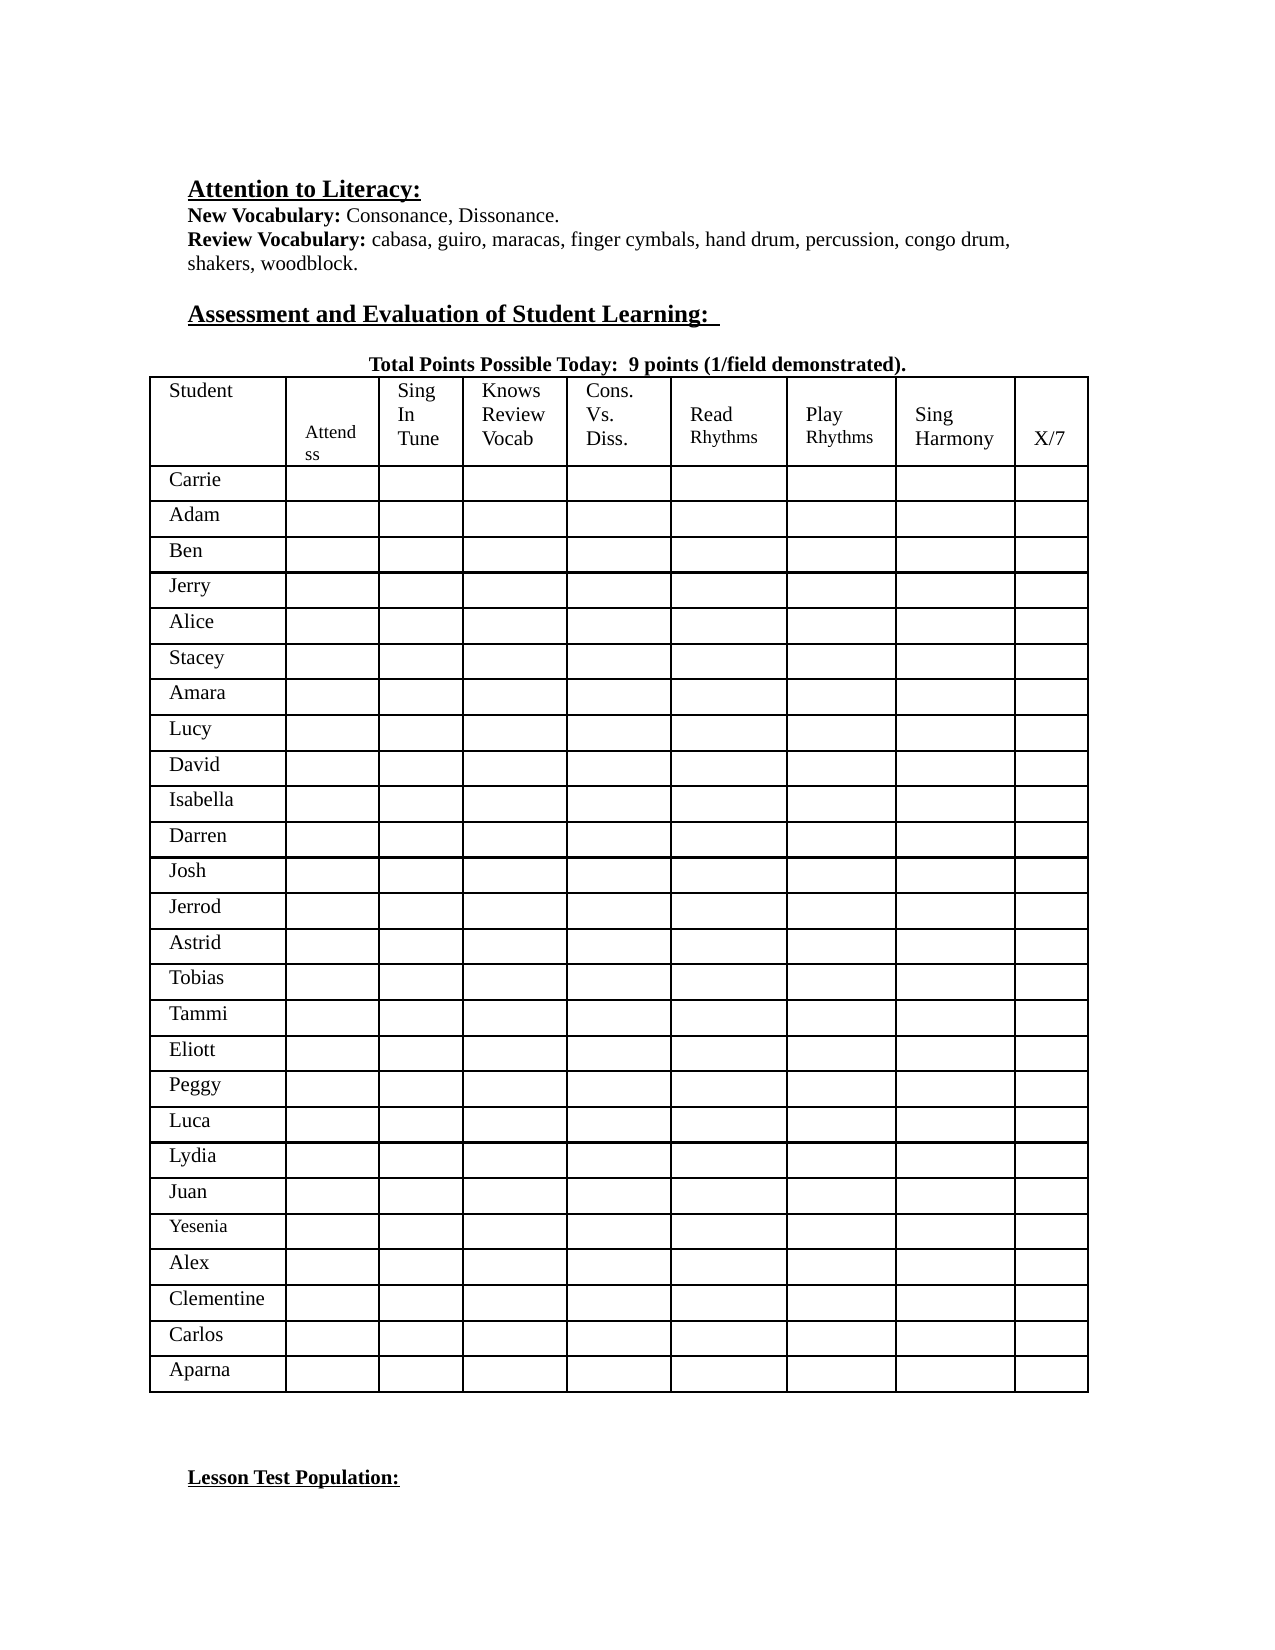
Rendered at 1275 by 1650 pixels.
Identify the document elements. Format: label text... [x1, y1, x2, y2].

table_cell [380, 645, 462, 678]
table_cell [568, 574, 670, 607]
text Total Points Possible Today: 9 points (1/field demonstrated). [187, 352, 1087, 376]
table_cell [464, 1144, 566, 1177]
table_cell [568, 894, 670, 928]
table_cell [897, 716, 1014, 749]
table_cell [380, 1179, 462, 1213]
table_cell [672, 965, 786, 999]
table_cell [897, 645, 1014, 678]
table_cell Peggy [151, 1072, 285, 1106]
table_cell [380, 894, 462, 928]
table_cell [1016, 1144, 1087, 1177]
table_cell [287, 859, 378, 892]
table_cell [1016, 752, 1087, 785]
table_cell [380, 787, 462, 821]
table_cell [380, 502, 462, 536]
table_cell Jerrod [151, 894, 285, 928]
table_cell [672, 1108, 786, 1141]
table_cell [672, 574, 786, 607]
table_cell Tobias [151, 965, 285, 999]
table_cell [788, 467, 895, 500]
table_header Attendss [287, 378, 378, 464]
table_cell [788, 574, 895, 607]
table_cell [672, 1286, 786, 1319]
table_cell [788, 965, 895, 999]
table_header X/7 [1016, 378, 1087, 464]
table_cell [287, 1144, 378, 1177]
table_cell [672, 823, 786, 856]
table_cell Josh [151, 859, 285, 892]
table_cell [380, 680, 462, 714]
table_cell Carlos [151, 1322, 285, 1355]
table_cell [897, 823, 1014, 856]
text Attention to Literacy: [187, 174, 1087, 203]
table_cell [672, 1072, 786, 1106]
table_cell [568, 1215, 670, 1248]
table_cell [464, 645, 566, 678]
table_cell [287, 823, 378, 856]
table_cell Carrie [151, 467, 285, 500]
table_cell [1016, 1037, 1087, 1070]
table_cell [897, 467, 1014, 500]
table_cell [897, 1250, 1014, 1284]
table_cell [380, 1072, 462, 1106]
table_cell [672, 1037, 786, 1070]
table_cell [788, 538, 895, 571]
table_cell [1016, 609, 1087, 643]
table_cell [788, 1144, 895, 1177]
table_cell [788, 859, 895, 892]
table_cell [672, 1001, 786, 1034]
table_cell [568, 1179, 670, 1213]
table_cell [672, 609, 786, 643]
table_cell [568, 1250, 670, 1284]
table_cell [568, 1286, 670, 1319]
table_cell [788, 1357, 895, 1391]
table_cell [897, 1072, 1014, 1106]
table_cell Lucy [151, 716, 285, 749]
table_cell [788, 1286, 895, 1319]
table_cell [380, 823, 462, 856]
table_cell [897, 930, 1014, 963]
table_cell [897, 502, 1014, 536]
table_cell [380, 1037, 462, 1070]
table_cell [1016, 930, 1087, 963]
table_cell [568, 965, 670, 999]
table_cell [1016, 680, 1087, 714]
table_cell [788, 894, 895, 928]
table_cell [1016, 467, 1087, 500]
table_cell [788, 716, 895, 749]
table_cell [897, 787, 1014, 821]
table_cell [788, 1001, 895, 1034]
table_cell [568, 1144, 670, 1177]
table_cell [464, 1179, 566, 1213]
table_cell [568, 467, 670, 500]
table_cell [672, 680, 786, 714]
table_cell Stacey [151, 645, 285, 678]
table_cell [464, 1250, 566, 1284]
table_cell [568, 716, 670, 749]
table_cell [287, 1286, 378, 1319]
table_cell [788, 1179, 895, 1213]
table_cell [287, 716, 378, 749]
table_cell [568, 1001, 670, 1034]
table_cell [380, 1286, 462, 1319]
table_cell [672, 1179, 786, 1213]
table_cell [788, 1037, 895, 1070]
table_cell Lydia [151, 1144, 285, 1177]
table_cell [287, 645, 378, 678]
table_cell [464, 1072, 566, 1106]
table_cell [1016, 645, 1087, 678]
table_cell [897, 538, 1014, 571]
table_cell [1016, 574, 1087, 607]
table_cell [380, 1001, 462, 1034]
table_cell [464, 1322, 566, 1355]
table_cell Yesenia [151, 1215, 285, 1248]
table_cell [1016, 859, 1087, 892]
table_cell [464, 930, 566, 963]
table_cell [380, 1144, 462, 1177]
table_cell [287, 930, 378, 963]
table_cell Eliott [151, 1037, 285, 1070]
table_cell [788, 1322, 895, 1355]
table_cell [380, 1108, 462, 1141]
table_cell Adam [151, 502, 285, 536]
table_cell [287, 1322, 378, 1355]
table_cell [287, 1001, 378, 1034]
table_cell [568, 538, 670, 571]
table_cell [464, 894, 566, 928]
table_cell Clementine [151, 1286, 285, 1319]
table_cell [897, 1179, 1014, 1213]
table_cell [464, 1037, 566, 1070]
table_cell [568, 609, 670, 643]
table_cell [1016, 1357, 1087, 1391]
table_cell [464, 716, 566, 749]
table_cell [1016, 823, 1087, 856]
text Assessment and Evaluation of Student Learning: [187, 299, 1087, 328]
table_cell [1016, 502, 1087, 536]
table_cell [672, 645, 786, 678]
table_cell [568, 787, 670, 821]
table_cell [380, 1322, 462, 1355]
table_header Student [151, 378, 285, 464]
table_cell [788, 609, 895, 643]
table_cell [1016, 1322, 1087, 1355]
table_cell Aparna [151, 1357, 285, 1391]
table_cell [568, 930, 670, 963]
table_cell [464, 1215, 566, 1248]
table_cell [464, 574, 566, 607]
table_cell [464, 609, 566, 643]
table_cell [788, 1072, 895, 1106]
table_cell Amara [151, 680, 285, 714]
table_cell [287, 1357, 378, 1391]
table_header Knows Review Vocab [464, 378, 566, 464]
table_cell [464, 965, 566, 999]
table_cell [672, 467, 786, 500]
table_cell Darren [151, 823, 285, 856]
table_cell [897, 894, 1014, 928]
table_cell [672, 1322, 786, 1355]
table_header Play Rhythms [788, 378, 895, 464]
table_cell [464, 787, 566, 821]
table_cell [464, 859, 566, 892]
table_cell [788, 823, 895, 856]
table_cell [897, 1215, 1014, 1248]
table_cell Astrid [151, 930, 285, 963]
table_cell [788, 930, 895, 963]
table_cell [897, 1357, 1014, 1391]
table_cell [380, 1250, 462, 1284]
text Review Vocabulary: cabasa, guiro, maracas, finger cymbals, hand drum, percussion, congo drum, [187, 227, 1087, 251]
table_cell [1016, 1286, 1087, 1319]
table_cell [287, 787, 378, 821]
table_cell [1016, 1108, 1087, 1141]
table_cell [287, 1108, 378, 1141]
table_cell [464, 1286, 566, 1319]
table_cell [897, 1286, 1014, 1319]
table_cell [897, 1037, 1014, 1070]
table_cell [380, 752, 462, 785]
table_cell Isabella [151, 787, 285, 821]
table_cell [568, 645, 670, 678]
table_cell [568, 1072, 670, 1106]
table_cell [672, 894, 786, 928]
table_cell [1016, 787, 1087, 821]
table_cell [287, 1037, 378, 1070]
table_cell [788, 680, 895, 714]
table_cell [287, 467, 378, 500]
table_cell [380, 609, 462, 643]
table_cell [788, 645, 895, 678]
table_cell [672, 1144, 786, 1177]
table_cell [287, 1215, 378, 1248]
table_cell Juan [151, 1179, 285, 1213]
table_cell [897, 1322, 1014, 1355]
table_cell [287, 752, 378, 785]
table_cell [1016, 965, 1087, 999]
table_cell [568, 680, 670, 714]
table_cell [287, 502, 378, 536]
table_cell David [151, 752, 285, 785]
table_cell [464, 467, 566, 500]
table_cell [568, 1322, 670, 1355]
table_cell [672, 752, 786, 785]
table_cell [464, 752, 566, 785]
table_cell Ben [151, 538, 285, 571]
table_cell [380, 965, 462, 999]
table_cell [464, 1001, 566, 1034]
table_header Cons. Vs. Diss. [568, 378, 670, 464]
table_cell Alex [151, 1250, 285, 1284]
table_cell [568, 859, 670, 892]
table_cell [1016, 1215, 1087, 1248]
table_cell [380, 716, 462, 749]
table_cell [464, 1108, 566, 1141]
table_cell [897, 859, 1014, 892]
table_cell [568, 823, 670, 856]
table_cell [788, 787, 895, 821]
table_cell [568, 1108, 670, 1141]
table_cell [672, 1250, 786, 1284]
table_cell [380, 930, 462, 963]
table_cell [788, 1215, 895, 1248]
table_cell [380, 538, 462, 571]
table_cell [464, 538, 566, 571]
table_cell [897, 752, 1014, 785]
table_cell [672, 787, 786, 821]
table_cell [287, 1072, 378, 1106]
table_cell [464, 1357, 566, 1391]
table_cell [1016, 538, 1087, 571]
table_cell [788, 502, 895, 536]
table_cell [464, 502, 566, 536]
table_header Read Rhythms [672, 378, 786, 464]
table_cell [1016, 1072, 1087, 1106]
table_header Sing Harmony [897, 378, 1014, 464]
table_cell [287, 574, 378, 607]
table_cell [672, 1215, 786, 1248]
text New Vocabulary: Consonance, Dissonance. [187, 203, 1087, 227]
table_cell [1016, 1250, 1087, 1284]
table_cell [897, 609, 1014, 643]
table_cell [380, 1215, 462, 1248]
table_cell Luca [151, 1108, 285, 1141]
table_cell Alice [151, 609, 285, 643]
table_cell [672, 1357, 786, 1391]
table_cell [672, 502, 786, 536]
table_cell [287, 1179, 378, 1213]
table_cell [897, 965, 1014, 999]
table_cell [287, 538, 378, 571]
table_cell [287, 680, 378, 714]
table_cell [380, 859, 462, 892]
table_cell [380, 1357, 462, 1391]
table_cell [287, 1250, 378, 1284]
table_cell Jerry [151, 574, 285, 607]
table_cell [788, 752, 895, 785]
table_cell [1016, 1001, 1087, 1034]
table_cell [672, 859, 786, 892]
table_cell [287, 894, 378, 928]
table_cell [380, 574, 462, 607]
table_cell [788, 1250, 895, 1284]
table_cell [380, 467, 462, 500]
table_cell [464, 680, 566, 714]
table_cell [897, 680, 1014, 714]
text Lesson Test Population: [187, 1465, 1087, 1489]
table_header Sing In Tune [380, 378, 462, 464]
table_cell [568, 1037, 670, 1070]
table_cell [672, 930, 786, 963]
table_cell [1016, 716, 1087, 749]
table_cell [568, 502, 670, 536]
table_cell [287, 609, 378, 643]
table_cell [1016, 894, 1087, 928]
table_cell [788, 1108, 895, 1141]
table_cell [287, 965, 378, 999]
table_cell [897, 1144, 1014, 1177]
table_cell [568, 752, 670, 785]
table_cell [897, 574, 1014, 607]
table_cell [464, 823, 566, 856]
table_cell [1016, 1179, 1087, 1213]
table_cell [672, 716, 786, 749]
table_cell [897, 1001, 1014, 1034]
table_cell [897, 1108, 1014, 1141]
table_cell Tammi [151, 1001, 285, 1034]
table_cell [568, 1357, 670, 1391]
table_cell [672, 538, 786, 571]
text shakers, woodblock. [187, 251, 1087, 275]
